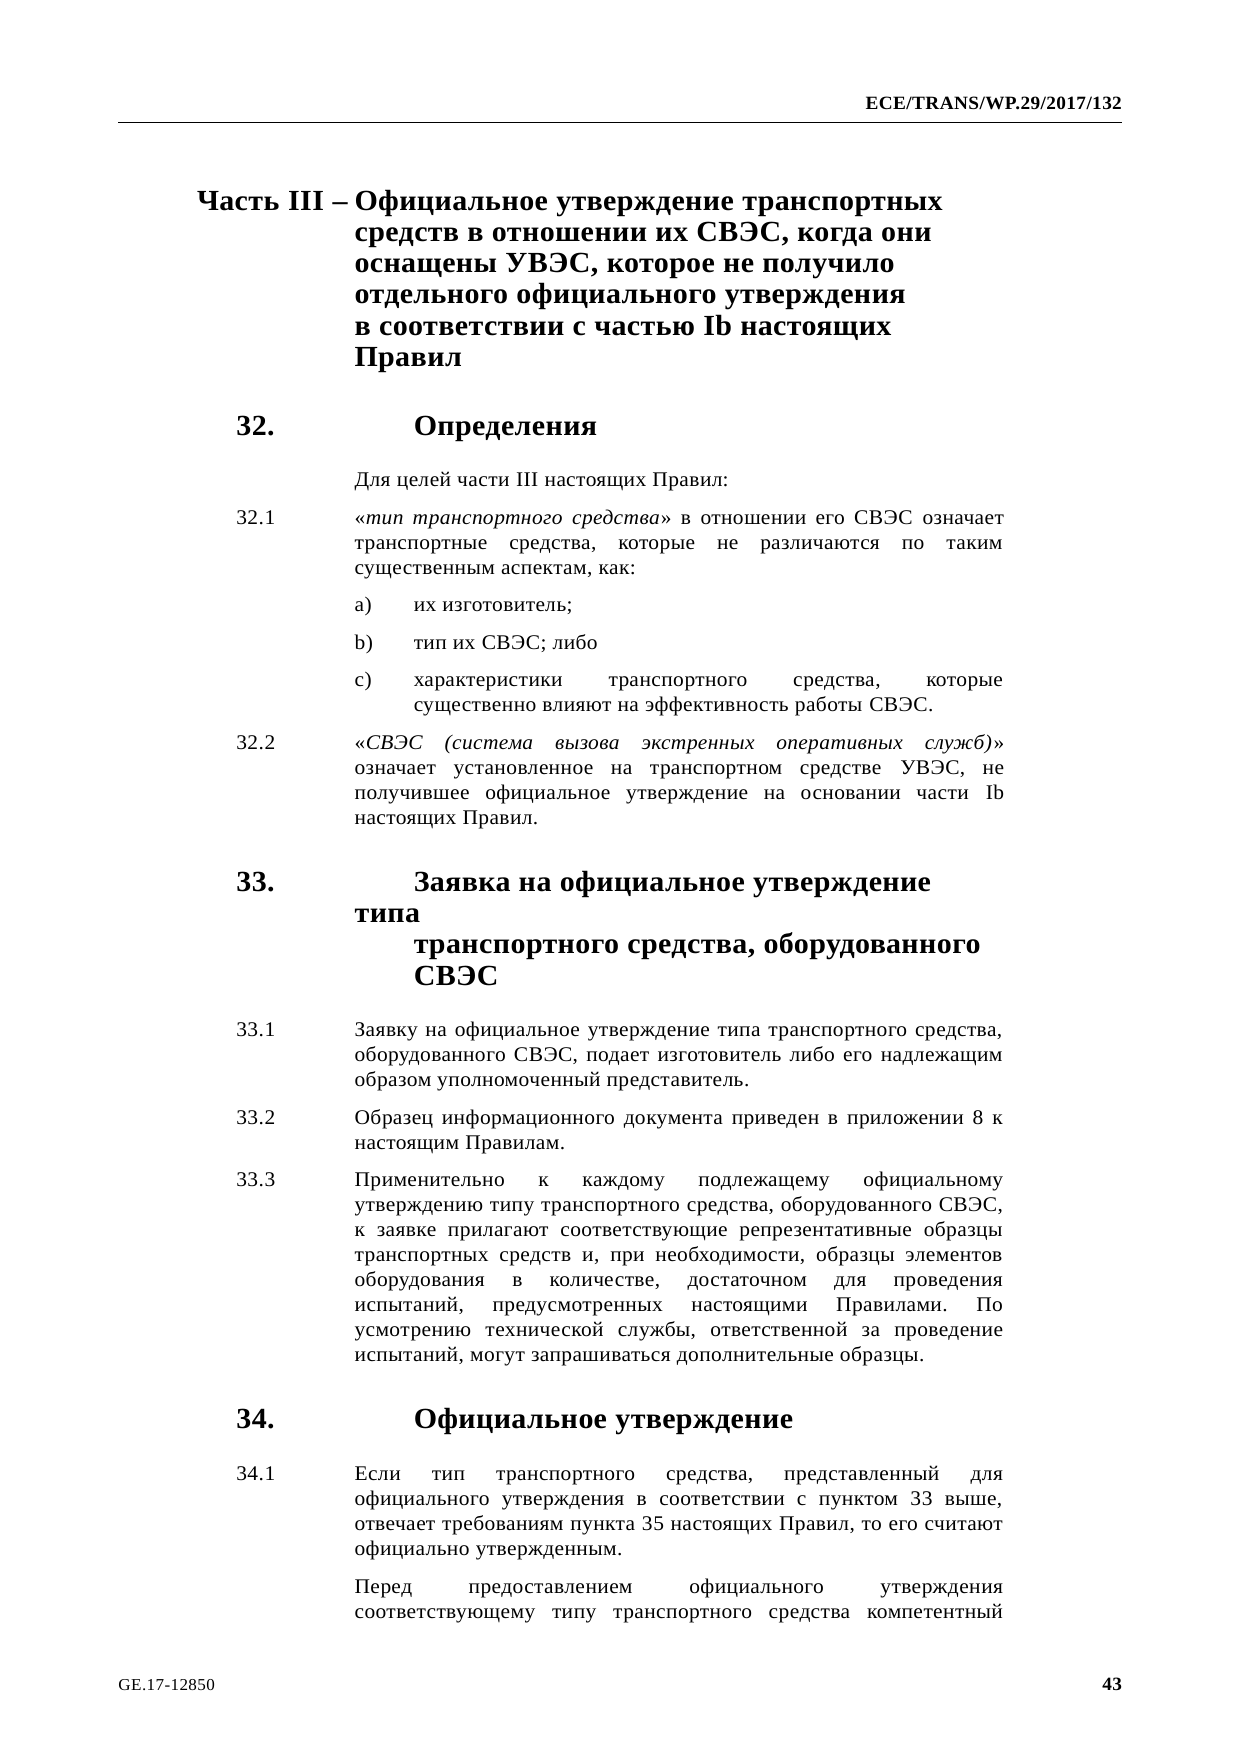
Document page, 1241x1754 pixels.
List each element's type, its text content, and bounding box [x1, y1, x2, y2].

text a) их изготовитель; [236, 591, 1004, 616]
text 33.2 Образец информационного документа приведен в приложении 8 к настоящим Правилам. [236, 1104, 1004, 1154]
text 32.2 «СВЭС (система вызова экстренных оперативных служб)» означает установленное на транспортном средстве УВЭС, не получившее официальное утверждение на основании части Ib настоящих Правил. [236, 729, 1004, 829]
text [236, 1573, 1004, 1623]
text Для целей части III настоящих Правил: [236, 466, 1004, 491]
text Часть III – Официальное утверждение транспортных средств в отношении их СВЭС, когда они оснащены УВЭС, которое не получило отдельного официального утверждения в соответствии с частью Ib настоящих Правил [197, 185, 1004, 373]
text c) характеристики транспортного средства, которые существенно влияют на эффективность работы СВЭС. [236, 666, 1004, 716]
text 33.3 Применительно к каждому подлежащему официальному утверждению типу транспортного средства, оборудованного СВЭС, к заявке прилагают соответствующие репрезентативные образцы транспортных средств и, при необходимости, образцы элементов оборудования в количестве, достаточном для проведения испытаний, предусмотренных настоящими Правилами. По усмотрению технической службы, ответственной за проведение испытаний, могут запрашиваться дополнительные образцы. [236, 1166, 1004, 1366]
text 32.1 «тип транспортного средства» в отношении его СВЭС означает транспортные средства, которые не различаются по таким существенным аспектам, как: [236, 504, 1004, 579]
text 34.1 Если тип транспортного средства, представленный для официального утверждения в соответствии с пунктом 33 выше, отвечает требованиям пункта 35 настоящих Правил, то его считают официально утвержденным. [236, 1460, 1004, 1560]
text b) тип их СВЭС; либо [236, 629, 1004, 654]
text 33. Заявка на официальное утверждение типа транспортного средства, оборудованного СВЭС [236, 866, 1004, 991]
text 33.1 Заявку на официальное утверждение типа транспортного средства, оборудованного СВЭС, подает изготовитель либо его надлежащим образом уполномоченный представитель. [236, 1016, 1004, 1091]
text 32. Определения [236, 410, 1004, 441]
text 34. Официальное утверждение [236, 1404, 1004, 1435]
